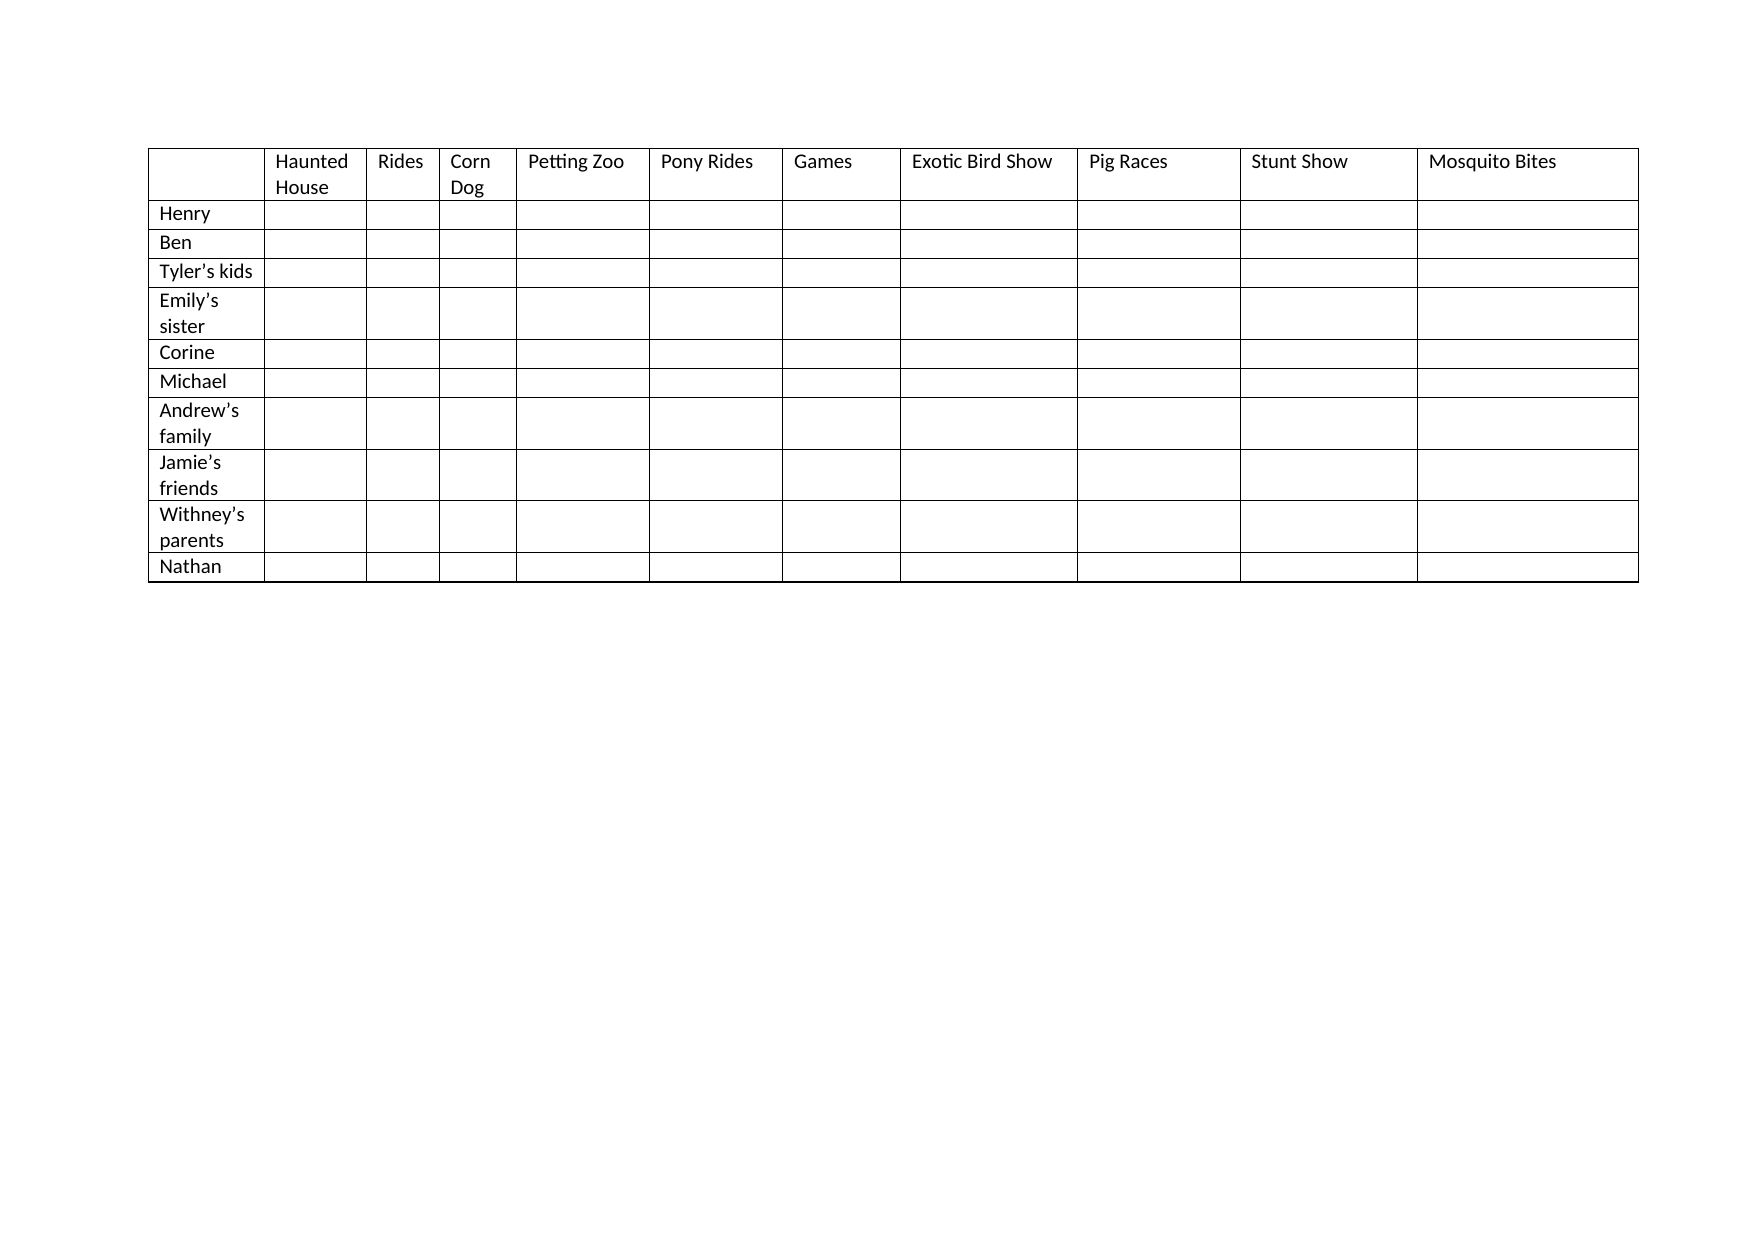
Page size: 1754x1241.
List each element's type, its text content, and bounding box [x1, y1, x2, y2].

table_cell [650, 398, 782, 448]
table_cell [265, 288, 366, 338]
table_cell [650, 340, 782, 368]
table_cell [517, 398, 649, 448]
table_header Exotic Bird Show [901, 149, 1077, 199]
table_cell Andrew’s family [149, 398, 264, 448]
table_cell [517, 259, 649, 287]
table_cell [440, 201, 516, 228]
table_cell [1241, 501, 1417, 552]
table_cell [440, 340, 516, 368]
table_cell [783, 501, 900, 552]
table_cell [265, 398, 366, 448]
table_cell [783, 369, 900, 397]
table_cell [265, 450, 366, 500]
table_cell [1241, 230, 1417, 258]
table_cell [440, 398, 516, 448]
table_cell [783, 259, 900, 287]
table_cell [783, 288, 900, 338]
table_cell Henry [149, 201, 264, 228]
table_cell [517, 450, 649, 500]
table_cell [265, 230, 366, 258]
table_cell [783, 398, 900, 448]
table_cell [1418, 553, 1638, 581]
table_header [149, 149, 264, 199]
table_cell [367, 398, 439, 448]
table_header Pig Races [1078, 149, 1240, 199]
table_cell [901, 369, 1077, 397]
table_cell [783, 201, 900, 228]
table_cell Ben [149, 230, 264, 258]
table_header Games [783, 149, 900, 199]
table_cell [440, 553, 516, 581]
table_cell [1418, 230, 1638, 258]
table_cell [1078, 230, 1240, 258]
table_cell [1418, 201, 1638, 228]
table_cell [901, 340, 1077, 368]
table_cell [1241, 340, 1417, 368]
table_cell [440, 230, 516, 258]
table_cell [440, 501, 516, 552]
table_cell [1241, 288, 1417, 338]
table_cell [783, 450, 900, 500]
table_cell [367, 450, 439, 500]
table_header Pony Rides [650, 149, 782, 199]
table_cell [265, 259, 366, 287]
table_cell Tyler’s kids [149, 259, 264, 287]
table_cell [1418, 369, 1638, 397]
table_cell [1078, 340, 1240, 368]
table_cell [265, 201, 366, 228]
table_cell [901, 501, 1077, 552]
table_cell [650, 230, 782, 258]
table_cell Withney’s parents [149, 501, 264, 552]
table_cell [1241, 201, 1417, 228]
table_cell [1078, 369, 1240, 397]
table_cell [517, 288, 649, 338]
table_cell [901, 450, 1077, 500]
table_cell [650, 553, 782, 581]
table_cell [1241, 450, 1417, 500]
table_cell [1078, 288, 1240, 338]
table_cell [265, 553, 366, 581]
table_cell [650, 288, 782, 338]
table_cell [783, 230, 900, 258]
table_cell [1418, 288, 1638, 338]
table_cell [1241, 369, 1417, 397]
table_cell [367, 259, 439, 287]
table_cell Michael [149, 369, 264, 397]
table_cell [1418, 398, 1638, 448]
table_cell [1241, 398, 1417, 448]
table_cell [650, 201, 782, 228]
table_cell [1241, 259, 1417, 287]
table_cell [901, 230, 1077, 258]
table_cell [783, 340, 900, 368]
table_cell Nathan [149, 553, 264, 581]
table_cell [1241, 553, 1417, 581]
table_cell [901, 398, 1077, 448]
table_cell [1078, 501, 1240, 552]
table_cell [1418, 501, 1638, 552]
table_cell Emily’s sister [149, 288, 264, 338]
table_cell [901, 288, 1077, 338]
table_cell [517, 369, 649, 397]
table_cell [1078, 398, 1240, 448]
table_header Stunt Show [1241, 149, 1417, 199]
table_cell [367, 369, 439, 397]
table_cell [1418, 340, 1638, 368]
table_cell [367, 553, 439, 581]
table_cell [440, 369, 516, 397]
table_cell [783, 553, 900, 581]
table_cell Corine [149, 340, 264, 368]
table_cell [1078, 201, 1240, 228]
table_cell [440, 259, 516, 287]
table_cell [265, 501, 366, 552]
table_header Haunted House [265, 149, 366, 199]
table_cell [367, 230, 439, 258]
table_cell [1418, 450, 1638, 500]
table_cell [650, 501, 782, 552]
table_cell [367, 340, 439, 368]
table_cell [901, 201, 1077, 228]
table_cell [517, 230, 649, 258]
table_cell [1418, 259, 1638, 287]
table_cell [1078, 450, 1240, 500]
table_cell [367, 288, 439, 338]
table_cell [901, 553, 1077, 581]
table_header Mosquito Bites [1418, 149, 1638, 199]
table_cell [367, 201, 439, 228]
table_cell [265, 340, 366, 368]
table_cell [517, 340, 649, 368]
table_header Rides [367, 149, 439, 199]
table_cell [1078, 553, 1240, 581]
table_header Corn Dog [440, 149, 516, 199]
table_cell [1078, 259, 1240, 287]
table_cell [517, 201, 649, 228]
table_cell [650, 259, 782, 287]
table_cell [517, 501, 649, 552]
table_cell [901, 259, 1077, 287]
table_cell [440, 450, 516, 500]
table_cell [650, 369, 782, 397]
table_cell [367, 501, 439, 552]
table_cell [440, 288, 516, 338]
table_cell Jamie’s friends [149, 450, 264, 500]
table_cell [517, 553, 649, 581]
table_cell [265, 369, 366, 397]
table_cell [650, 450, 782, 500]
table_header Petting Zoo [517, 149, 649, 199]
